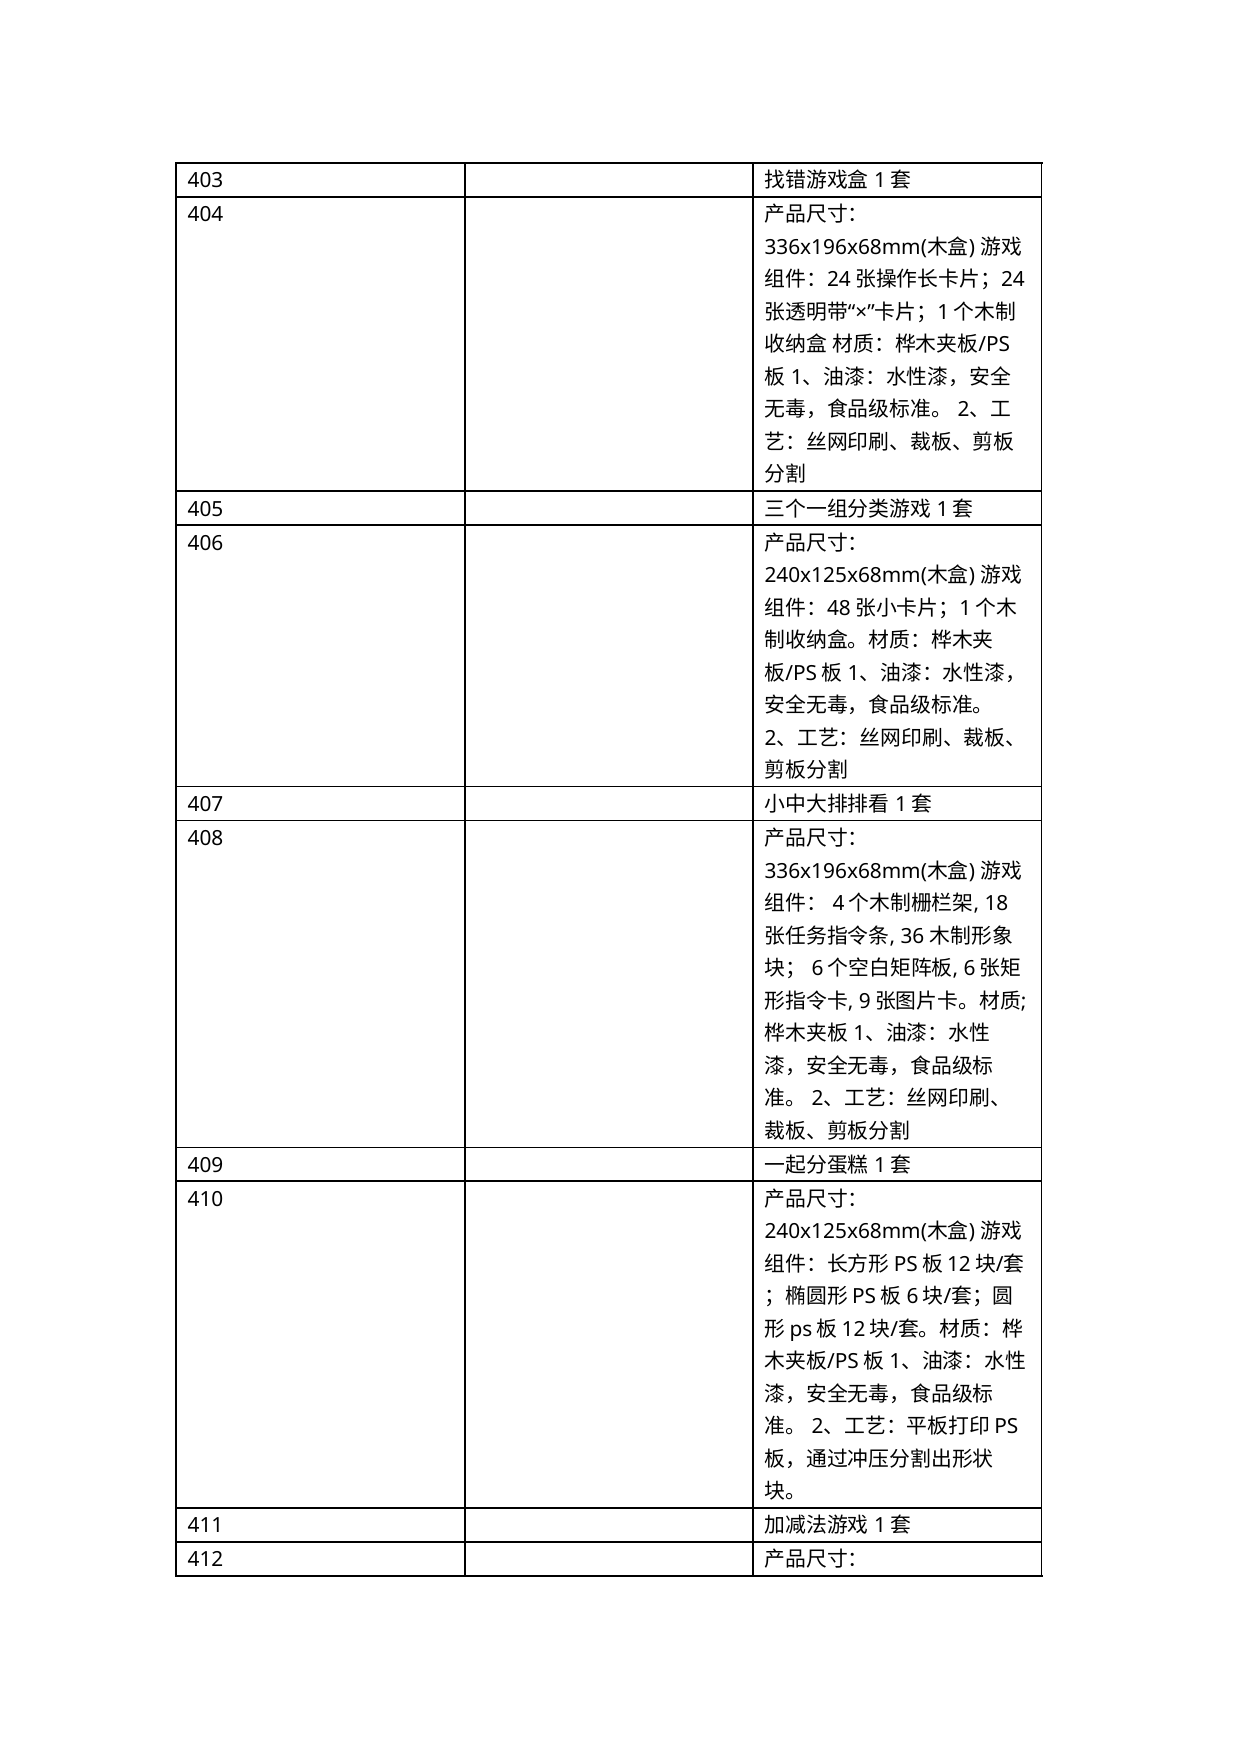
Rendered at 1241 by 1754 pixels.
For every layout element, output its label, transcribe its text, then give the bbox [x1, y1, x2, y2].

table_cell [466, 1148, 752, 1180]
table_cell [466, 821, 752, 1146]
table_cell [466, 1182, 752, 1507]
table_cell 一起分蛋糕 1套 [754, 1148, 1041, 1180]
table_cell [466, 1509, 752, 1541]
table_cell [466, 526, 752, 786]
table_cell 412 [177, 1543, 464, 1575]
table_cell 411 [177, 1509, 464, 1541]
table_cell 409 [177, 1148, 464, 1180]
table_cell 403 [177, 164, 464, 196]
table_cell [466, 1543, 752, 1575]
table_cell 406 [177, 526, 464, 786]
table_cell 三个一组分类游戏 1套 [754, 492, 1041, 524]
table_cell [754, 1543, 1041, 1575]
table_cell [466, 787, 752, 820]
table_cell 产品尺寸：240x125x68mm(木盒) 游戏组件：长方形PS板12块/套；椭圆形PS板 6块/套；圆形ps板12块/套。材质：桦木夹板/PS板 1、油漆：水性漆，安全无毒，食品级标准。 2、工艺：平板打印PS板，通过冲压分割出形状块。 [754, 1182, 1041, 1507]
table_cell 小中大排排看 1套 [754, 787, 1041, 820]
table_cell 410 [177, 1182, 464, 1507]
table_cell 产品尺寸：336x196x68mm(木盒) 游戏组件： 4个木制栅栏架, 18 张任务指令条, 36 木制形象块； 6个空白矩阵板, 6张矩形指令卡, 9张图片卡。材质;桦木夹板 1、油漆：水性漆，安全无毒，食品级标准。 2、工艺：丝网印刷、裁板、剪板分割 [754, 821, 1041, 1146]
table_cell 407 [177, 787, 464, 820]
table_cell 产品尺寸：240x125x68mm(木盒) 游戏组件：48张小卡片；1个木制收纳盒。材质：桦木夹板/PS板 1、油漆：水性漆，安全无毒，食品级标准。 2、工艺：丝网印刷、裁板、剪板分割 [754, 526, 1041, 786]
table_cell 408 [177, 821, 464, 1146]
table_cell [466, 198, 752, 490]
table_cell [466, 492, 752, 524]
table_cell 加减法游戏 1套 [754, 1509, 1041, 1541]
table_cell [466, 164, 752, 196]
table_cell 404 [177, 198, 464, 490]
table_cell 产品尺寸：336x196x68mm(木盒) 游戏组件：24张操作长卡片；24张透明带“×”卡片；1个木制收纳盒 材质：桦木夹板/PS板 1、油漆：水性漆，安全无毒，食品级标准。 2、工艺：丝网印刷、裁板、剪板分割 [754, 198, 1041, 490]
table_cell 405 [177, 492, 464, 524]
table_cell 找错游戏盒 1套 [754, 164, 1041, 196]
